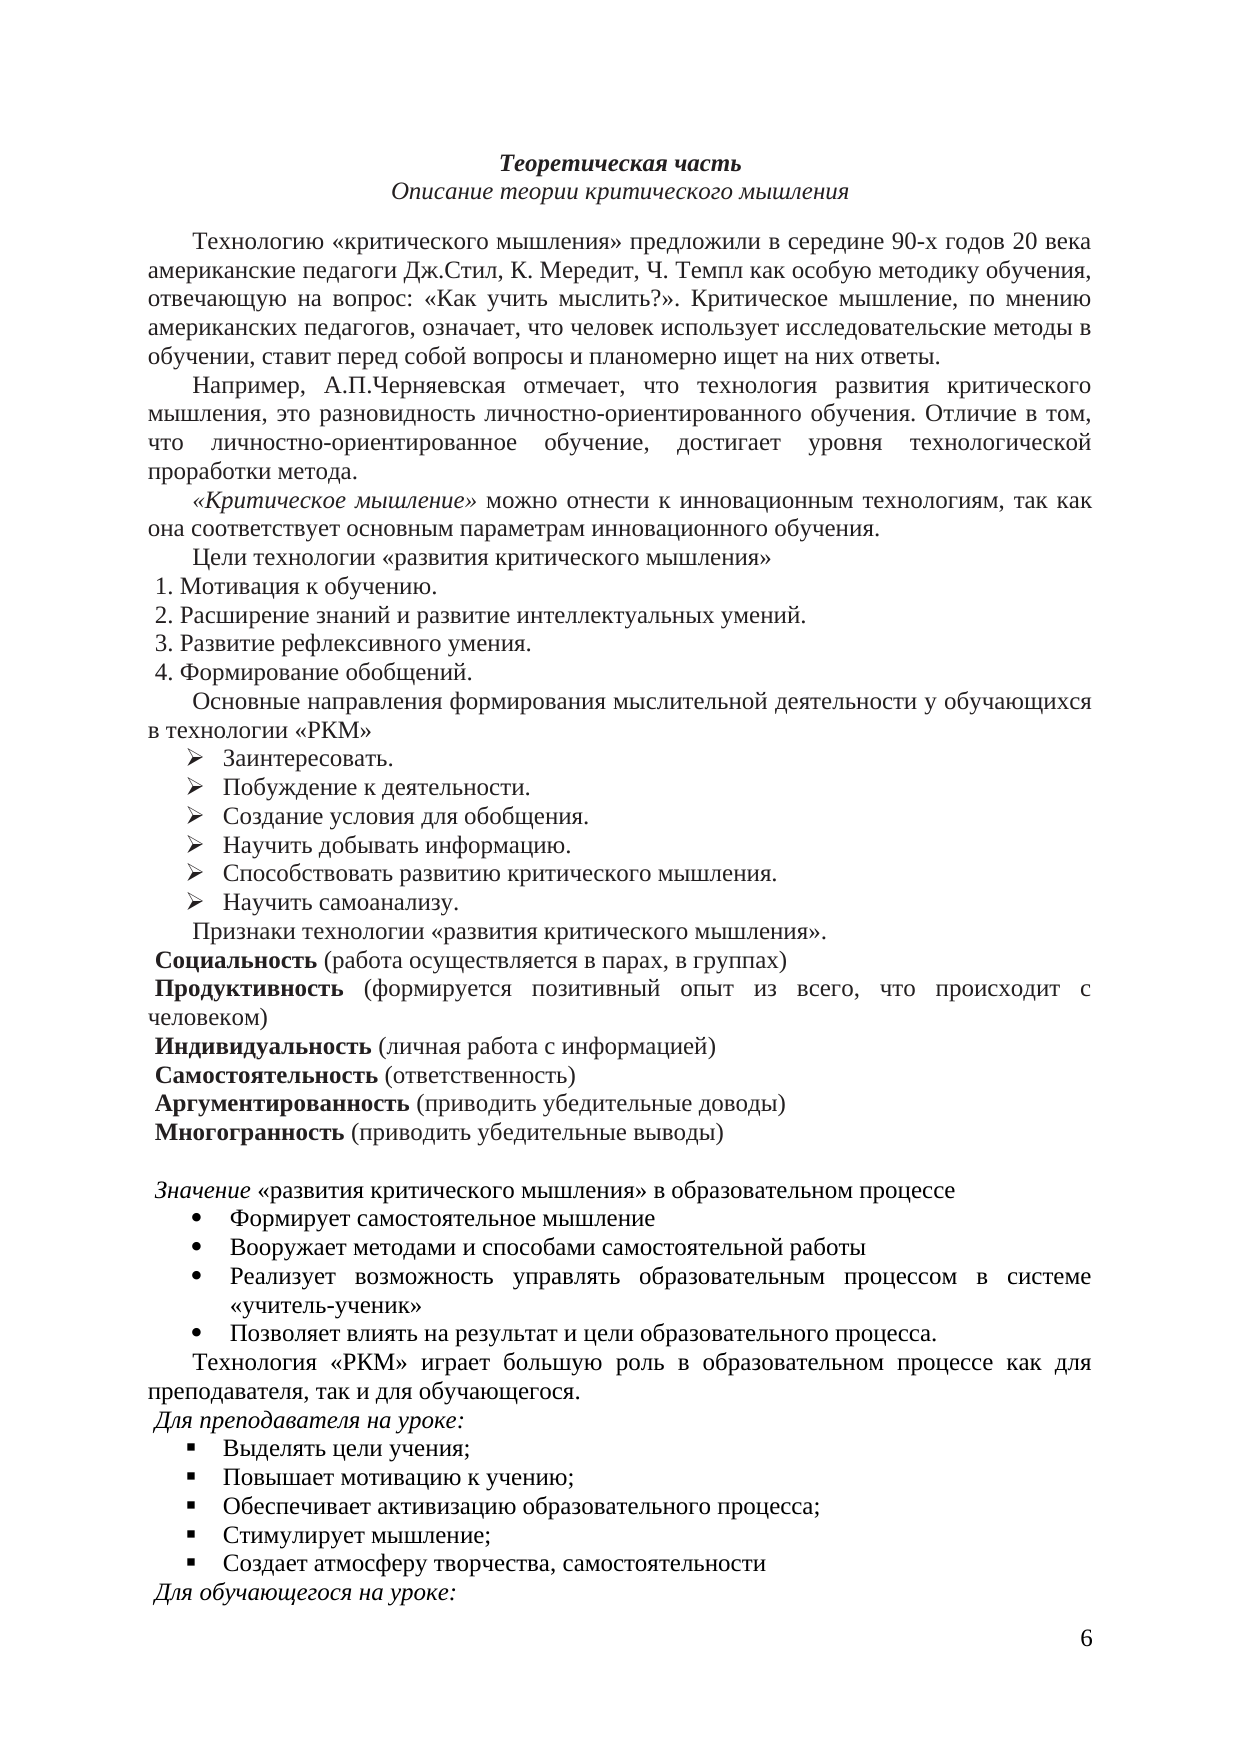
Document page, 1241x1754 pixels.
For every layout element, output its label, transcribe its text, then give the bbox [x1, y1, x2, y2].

list Повышает мотивацию к учению; [185, 1462, 1092, 1491]
list Формирует самостоятельное мышление [192, 1203, 1092, 1232]
text Социальность (работа осуществляется в парах, в группах) [148, 945, 1092, 973]
list Создание условия для обобщения. [185, 801, 1092, 830]
text Многогранность (приводить убедительные выводы) [148, 1117, 1092, 1146]
text Для преподавателя на уроке: [148, 1405, 1092, 1433]
text Например, А.П.Черняевская отмечает, что технология развития критического мышления, это разновидность личностно-ориентированного обучения. Отличие в том, что личностно-ориентированное обучение, достигает уровня технологической проработки метода. [148, 370, 1092, 485]
text Цели технологии «развития критического мышления» [148, 542, 1092, 571]
list Стимулирует мышление; [185, 1520, 1092, 1548]
text Значение «развития критического мышления» в образовательном процессе [148, 1175, 1092, 1203]
text Индивидуальность (личная работа с информацией) [148, 1031, 1092, 1060]
text Самостоятельность (ответственность) [148, 1060, 1092, 1088]
text 2. Расширение знаний и развитие интеллектуальных умений. [148, 600, 1092, 628]
list Обеспечивает активизацию образовательного процесса; [185, 1491, 1092, 1520]
text Технология «РКМ» играет большую роль в образовательном процессе как для преподавателя, так и для обучающегося. [148, 1347, 1092, 1405]
text Теоретическая часть [148, 148, 1092, 176]
list Побуждение к деятельности. [185, 772, 1092, 801]
text Для обучающегося на уроке: [148, 1577, 1092, 1606]
text «Критическое мышление» можно отнести к инновационным технологиям, так как она соответствует основным параметрам инновационного обучения. [148, 485, 1092, 542]
text Продуктивность (формируется позитивный опыт из всего, что происходит с человеком) [148, 973, 1092, 1031]
list Реализует возможность управлять образовательным процессом в системе «учитель-ученик» [192, 1261, 1092, 1318]
text Технологию «критического мышления» предложили в середине 90-х годов 20 века американские педагоги Дж.Стил, К. Мередит, Ч. Темпл как особую методику обучения, отвечающую на вопрос: «Как учить мыслить?». Критическое мышление, по мнению американских педагогов, означает, что человек использует исследовательские методы в обучении, ставит перед собой вопросы и планомерно ищет на них ответы. [148, 226, 1092, 370]
text Основные направления формирования мыслительной деятельности у обучающихся в технологии «РКМ» [148, 686, 1092, 743]
list Вооружает методами и способами самостоятельной работы [192, 1232, 1092, 1261]
list Научить самоанализу. [185, 887, 1092, 916]
list Позволяет влиять на результат и цели образовательного процесса. [192, 1318, 1092, 1347]
text Аргументированность (приводить убедительные доводы) [148, 1088, 1092, 1117]
text Признаки технологии «развития критического мышления». [148, 916, 1092, 945]
list Заинтересовать. [185, 743, 1092, 772]
list Способствовать развитию критического мышления. [185, 858, 1092, 887]
text 3. Развитие рефлексивного умения. [148, 628, 1092, 657]
text 4. Формирование обобщений. [148, 657, 1092, 686]
list Выделять цели учения; [185, 1433, 1092, 1462]
text Описание теории критического мышления [148, 176, 1092, 205]
text 1. Мотивация к обучению. [148, 571, 1092, 600]
list Научить добывать информацию. [185, 830, 1092, 858]
list Создает атмосферу творчества, самостоятельности [185, 1548, 1092, 1577]
